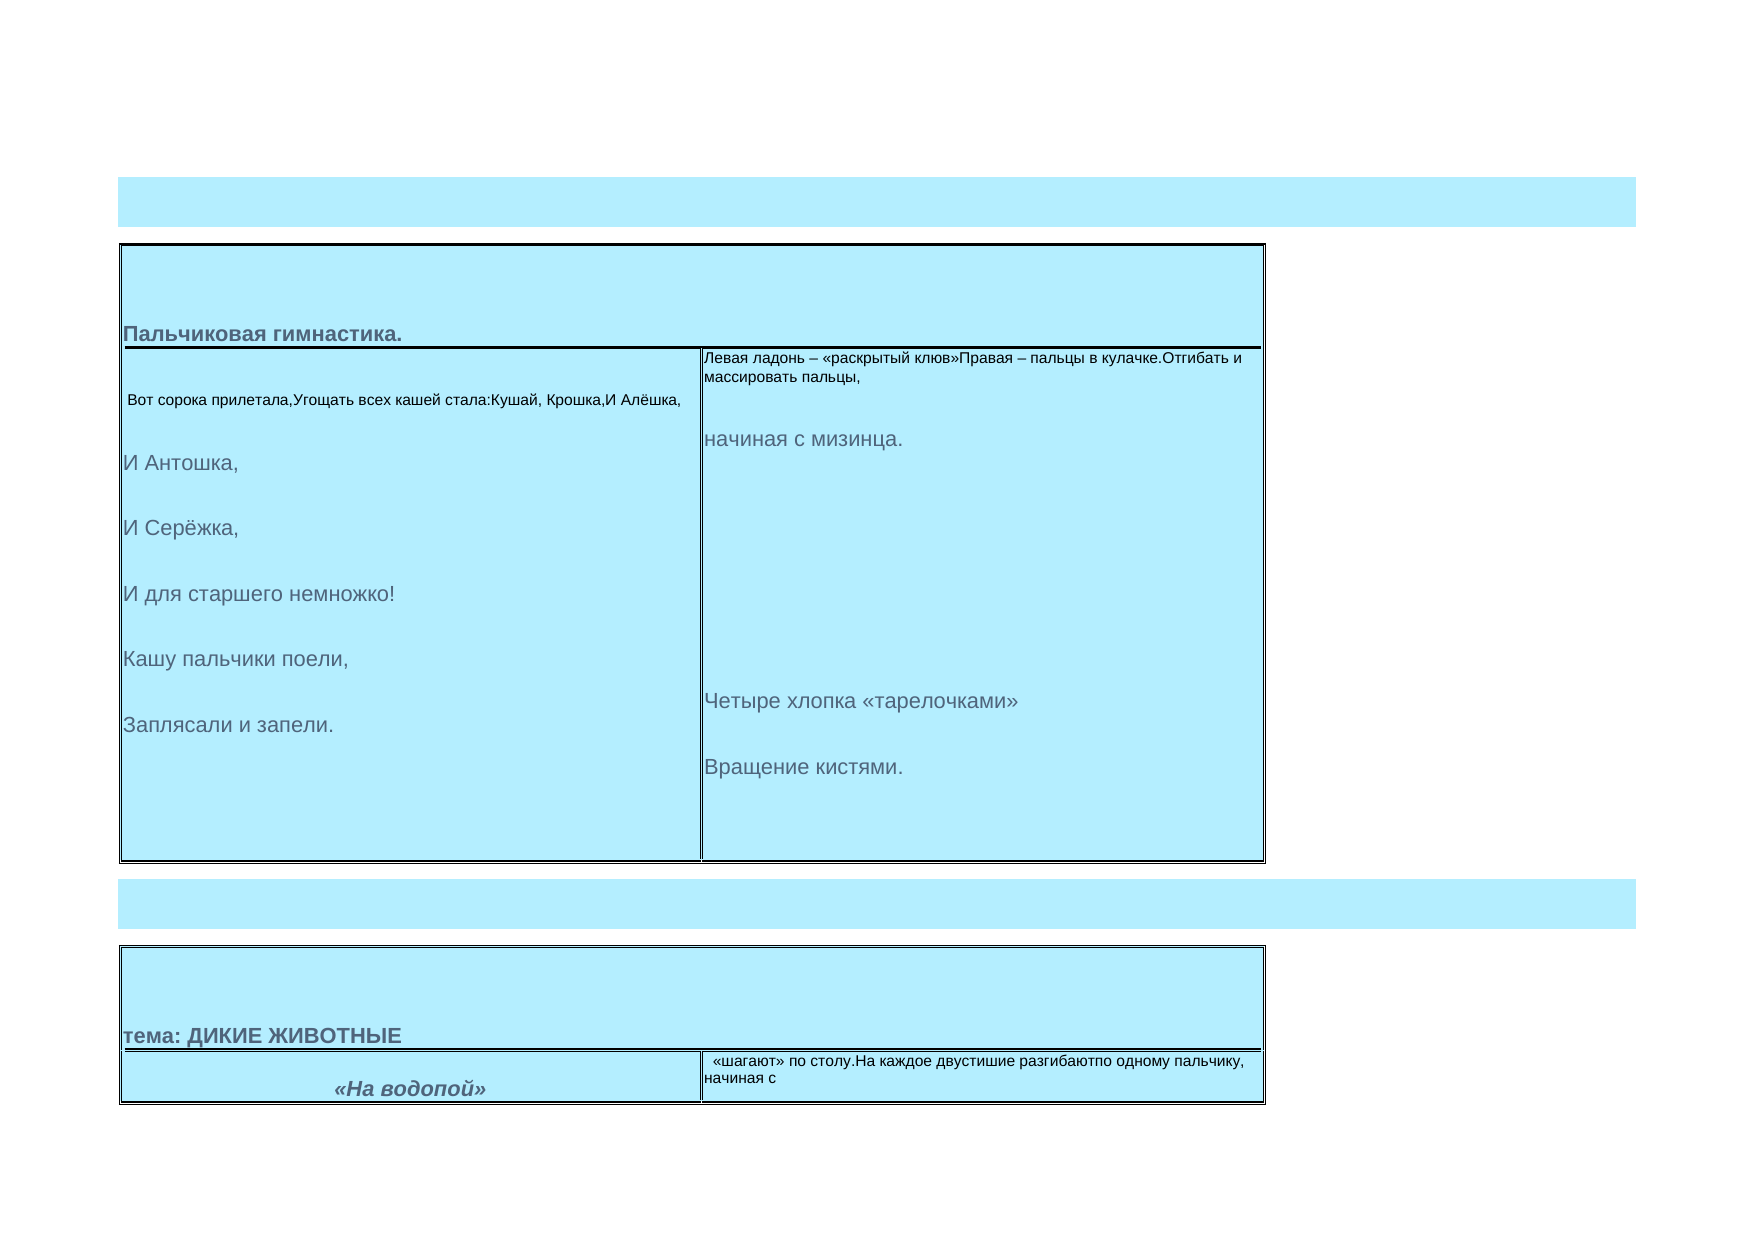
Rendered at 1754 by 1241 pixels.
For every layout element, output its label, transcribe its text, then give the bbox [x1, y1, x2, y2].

table_header тема: ДИКИЕ ЖИВОТНЫЕ [122, 948, 1263, 1048]
table_header Пальчиковая гимнастика. [122, 246, 1263, 346]
table_cell Левая ладонь – «раскрытый клюв»Правая – пальцы в кулачке.Отгибать и массировать пальцы, начиная с мизинца. Четыре хлопка «тарелочками» Вращение кистями. [702, 346, 1263, 860]
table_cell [702, 1048, 1263, 1101]
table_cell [122, 1048, 702, 1101]
table_cell Вот сорока прилетала,Угощать всех кашей стала:Кушай, Крошка,И Алёшка, И Антошка, И Серёжка, И для старшего немножко! Кашу пальчики поели, Заплясали и запели. [122, 346, 702, 860]
